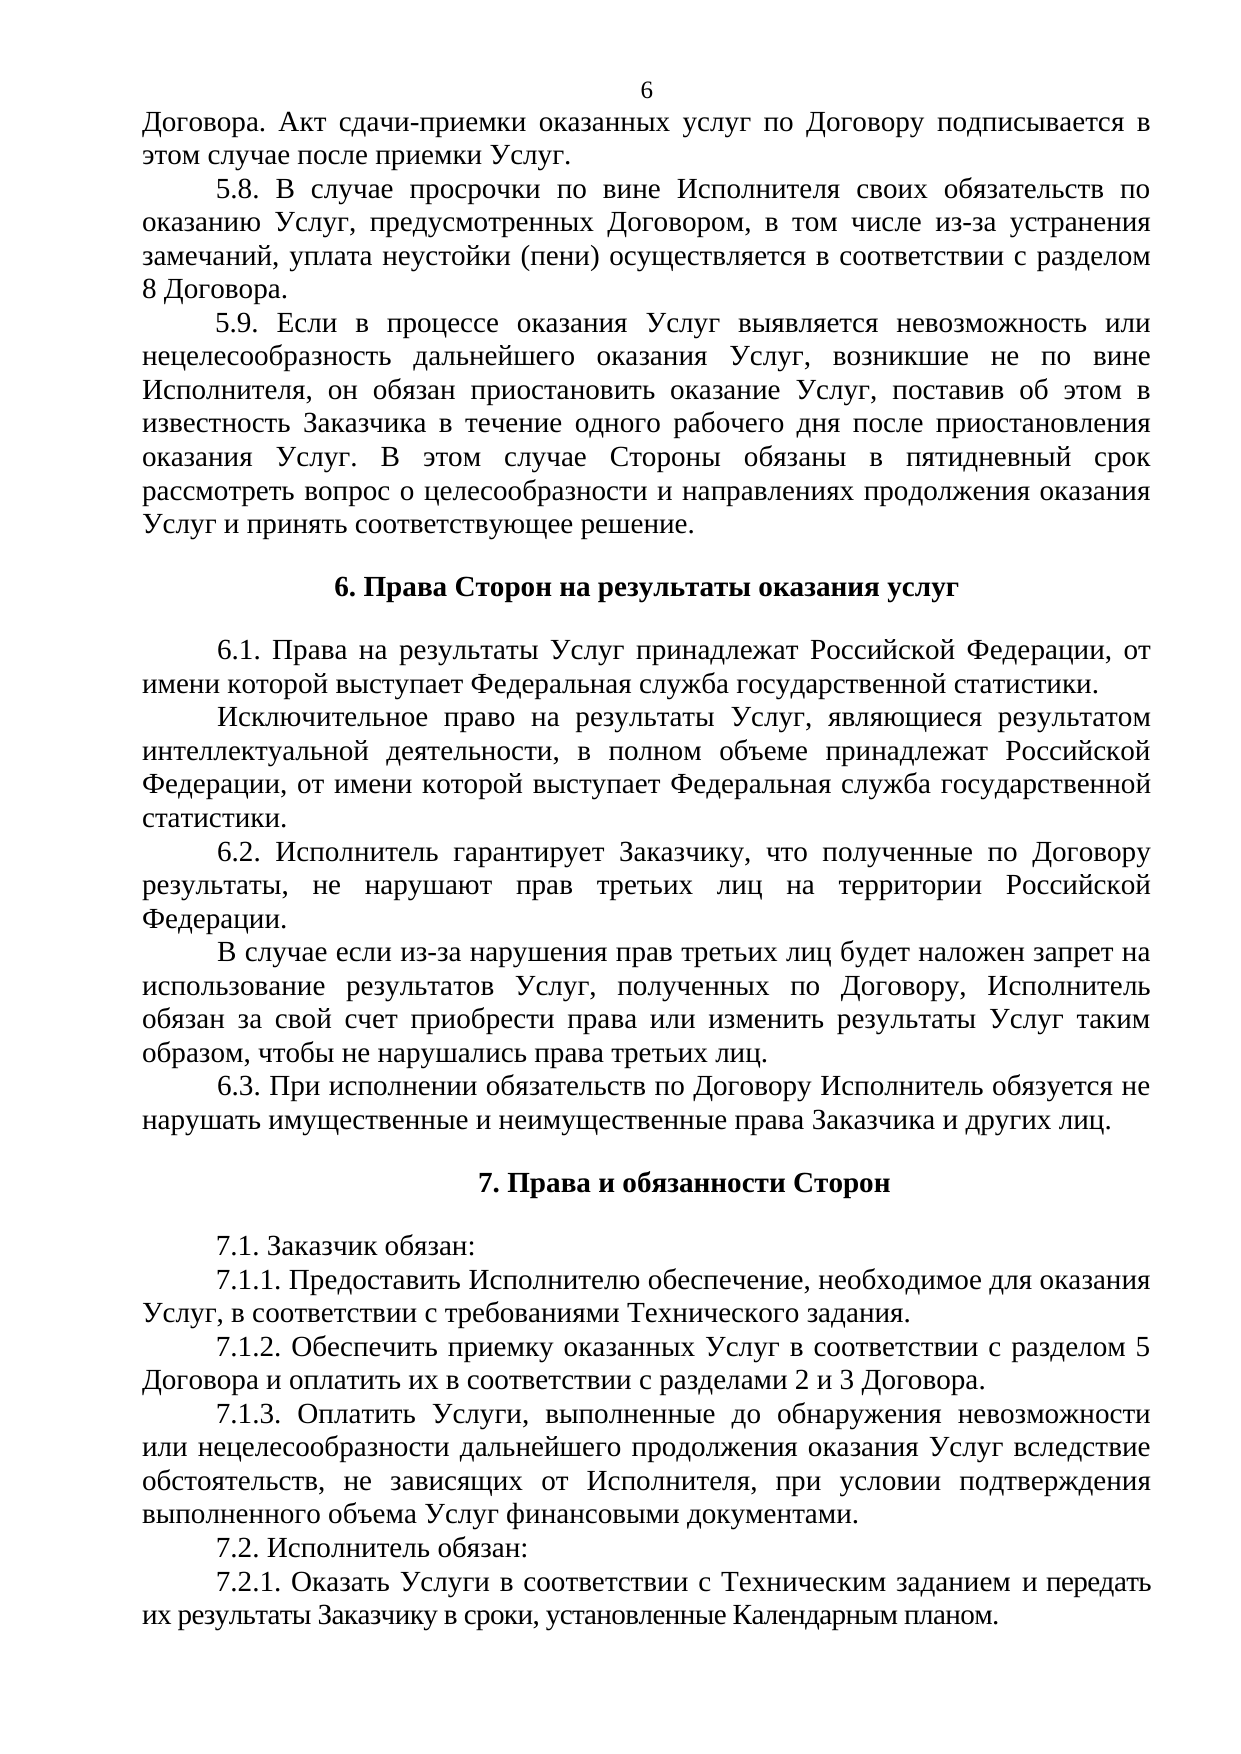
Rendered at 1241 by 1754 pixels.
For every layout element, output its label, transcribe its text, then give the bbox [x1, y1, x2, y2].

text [142, 104, 1152, 171]
text 5.9. Если в процессе оказания Услуг выявляется невозможность или нецелесообразность дальнейшего оказания Услуг, возникшие не по вине Исполнителя, он обязан приостановить оказание Услуг, поставив об этом в известность Заказчика в течение одного рабочего дня после приостановления оказания Услуг. В этом случае Стороны обязаны в пятидневный срок рассмотреть вопрос о целесообразности и направлениях продолжения оказания Услуг и принять соответствующее решение. [142, 305, 1152, 540]
text 7.1.1. Предоставить Исполнителю обеспечение, необходимое для оказания Услуг, в соответствии с требованиями Технического задания. [142, 1262, 1152, 1329]
text 6.3. При исполнении обязательств по Договору Исполнитель обязуется не нарушать имущественные и неимущественные права Заказчика и других лиц. [142, 1068, 1152, 1136]
text 7.2. Исполнитель обязан: [142, 1530, 1152, 1564]
text 7.1.3. Оплатить Услуги, выполненные до обнаружения невозможности или нецелесообразности дальнейшего продолжения оказания Услуг вследствие обстоятельств, не зависящих от Исполнителя, при условии подтверждения выполненного объема Услуг финансовыми документами. [142, 1396, 1152, 1530]
text 5.8. В случае просрочки по вине Исполнителя своих обязательств по оказанию Услуг, предусмотренных Договором, в том числе из-за устранения замечаний, уплата неустойки (пени) осуществляется в соответствии с разделом 8 Договора. [142, 171, 1152, 305]
text 6.2. Исполнитель гарантирует Заказчику, что полученные по Договору результаты, не нарушают прав третьих лиц на территории Российской Федерации. [142, 834, 1152, 934]
text 7.2.1. Оказать Услуги в соответствии с Техническим заданием и передать их результаты Заказчику в сроки, установленные Календарным планом. [142, 1564, 1152, 1631]
text 6.1. Права на результаты Услуг принадлежат Российской Федерации, от имени которой выступает Федеральная служба государственной статистики. [142, 632, 1152, 699]
text 7. Права и обязанности Сторон [142, 1165, 1152, 1198]
text 7.1.2. Обеспечить приемку оказанных Услуг в соответствии с разделом 5 Договора и оплатить их в соответствии с разделами 2 и 3 Договора. [142, 1329, 1152, 1396]
text 6. Права Сторон на результаты оказания услуг [142, 569, 1152, 602]
text Исключительное право на результаты Услуг, являющиеся результатом интеллектуальной деятельности, в полном объеме принадлежат Российской Федерации, от имени которой выступает Федеральная служба государственной статистики. [142, 699, 1152, 834]
text 7.1. Заказчик обязан: [142, 1228, 1152, 1262]
text В случае если из-за нарушения прав третьих лиц будет наложен запрет на использование результатов Услуг, полученных по Договору, Исполнитель обязан за свой счет приобрести права или изменить результаты Услуг таким образом, чтобы не нарушались права третьих лиц. [142, 934, 1152, 1068]
